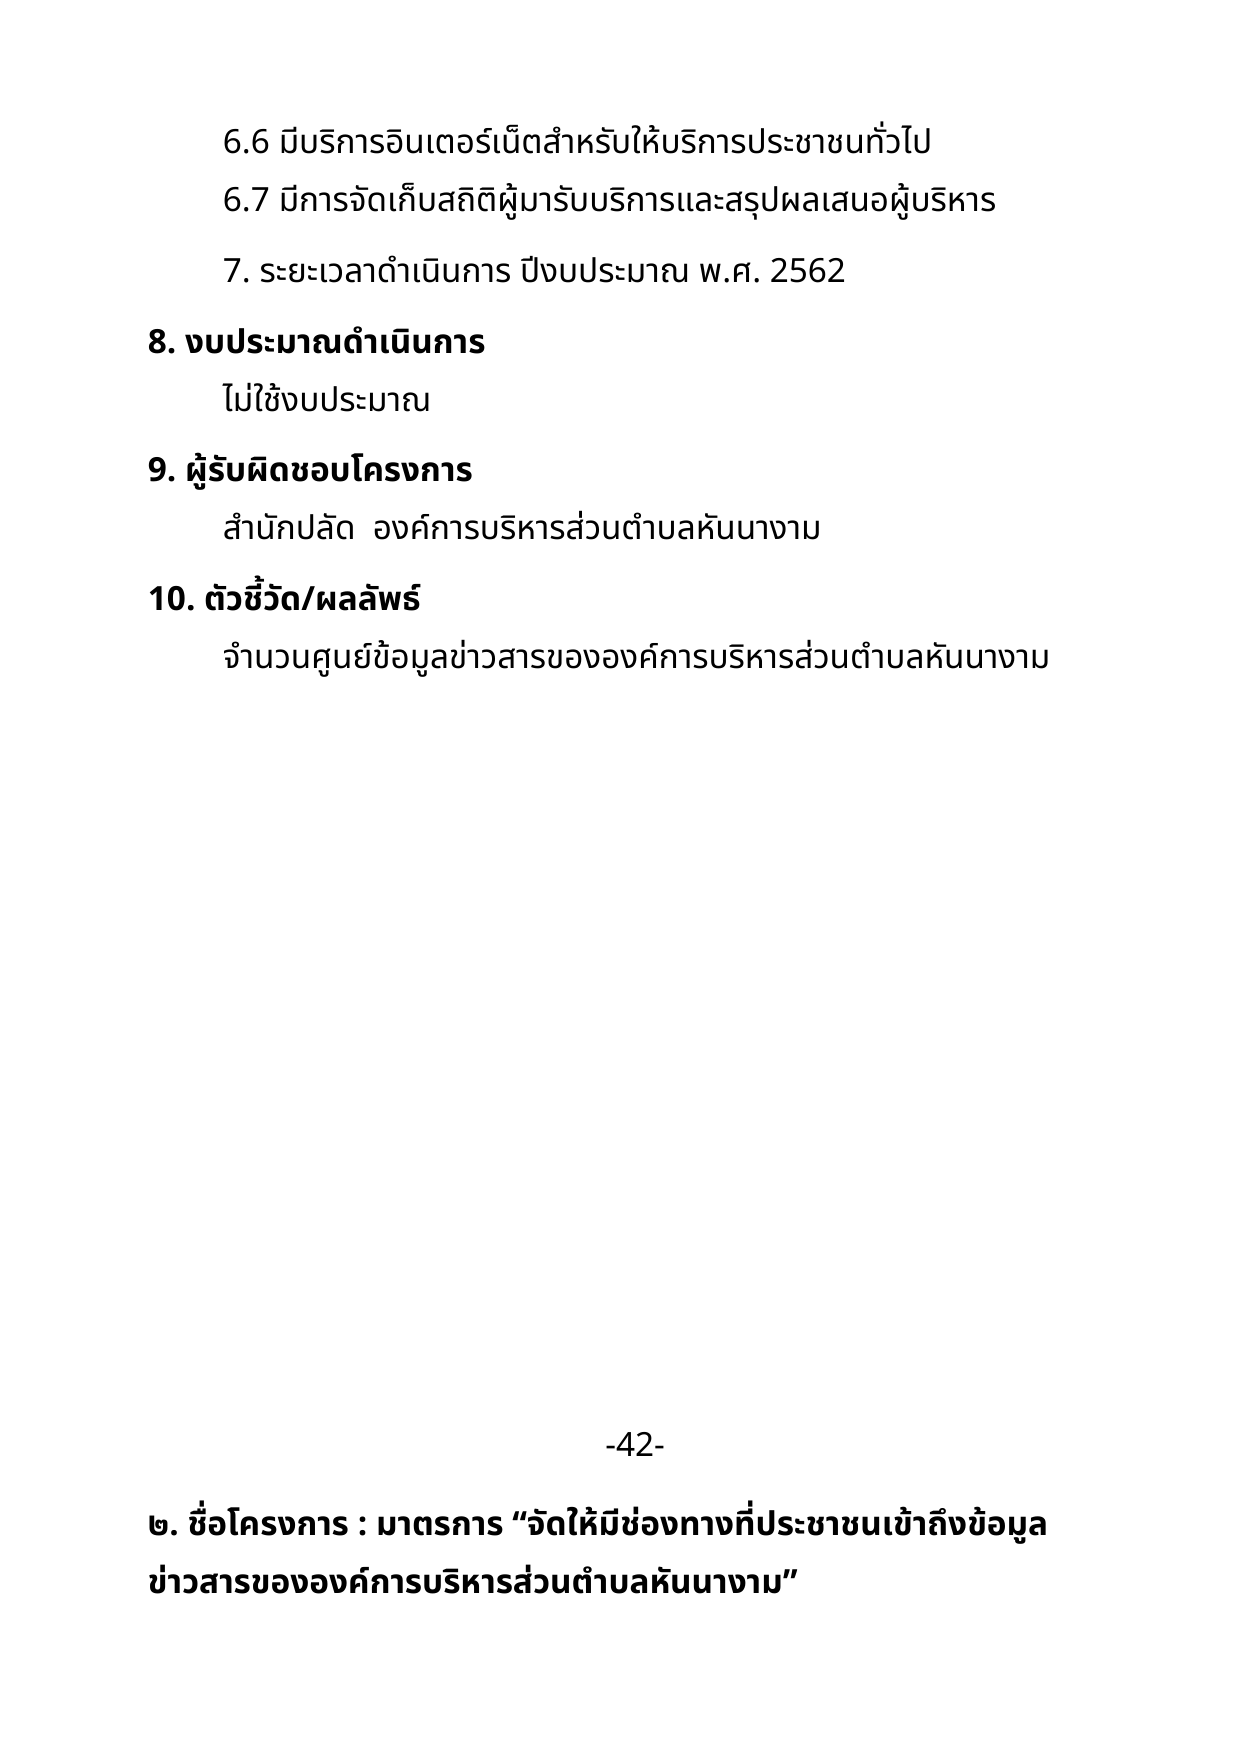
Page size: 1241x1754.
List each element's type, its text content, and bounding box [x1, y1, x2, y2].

text -42- [148, 1421, 1122, 1467]
text ๒. ชื่อโครงการ : มาตรการ “จัดให้มีช่องทางที่ประชาชนเข้าถึงข้อมูลข่าวสารขององค์การบริหารส่วนตําบลหันนางาม” [148, 1499, 1122, 1608]
text 6.7 มีการจัดเก็บสถิติผู้มารับบริการและสรุปผลเสนอผู้บริหาร [148, 176, 1122, 227]
text 8. งบประมาณดําเนินการ [148, 317, 1122, 368]
text สำนักปลัด องค์การบริหารส่วนตําบลหันนางาม [148, 504, 1122, 554]
text จํานวนศูนย์ข้อมูลข่าวสารขององค์การบริหารส่วนตําบลหันนางาม [148, 633, 1122, 683]
text 6.6 มีบริการอินเตอร์เน็ตสําหรับให้บริการประชาชนทั่วไป [148, 118, 1122, 169]
text 10. ตัวชี้วัด/ผลลัพธ์ [148, 574, 1122, 625]
text 7. ระยะเวลาดําเนินการ ปีงบประมาณ พ.ศ. 2562 [148, 247, 1122, 297]
text ไม่ใช้งบประมาณ [148, 376, 1122, 426]
text 9. ผู้รับผิดชอบโครงการ [148, 446, 1122, 497]
